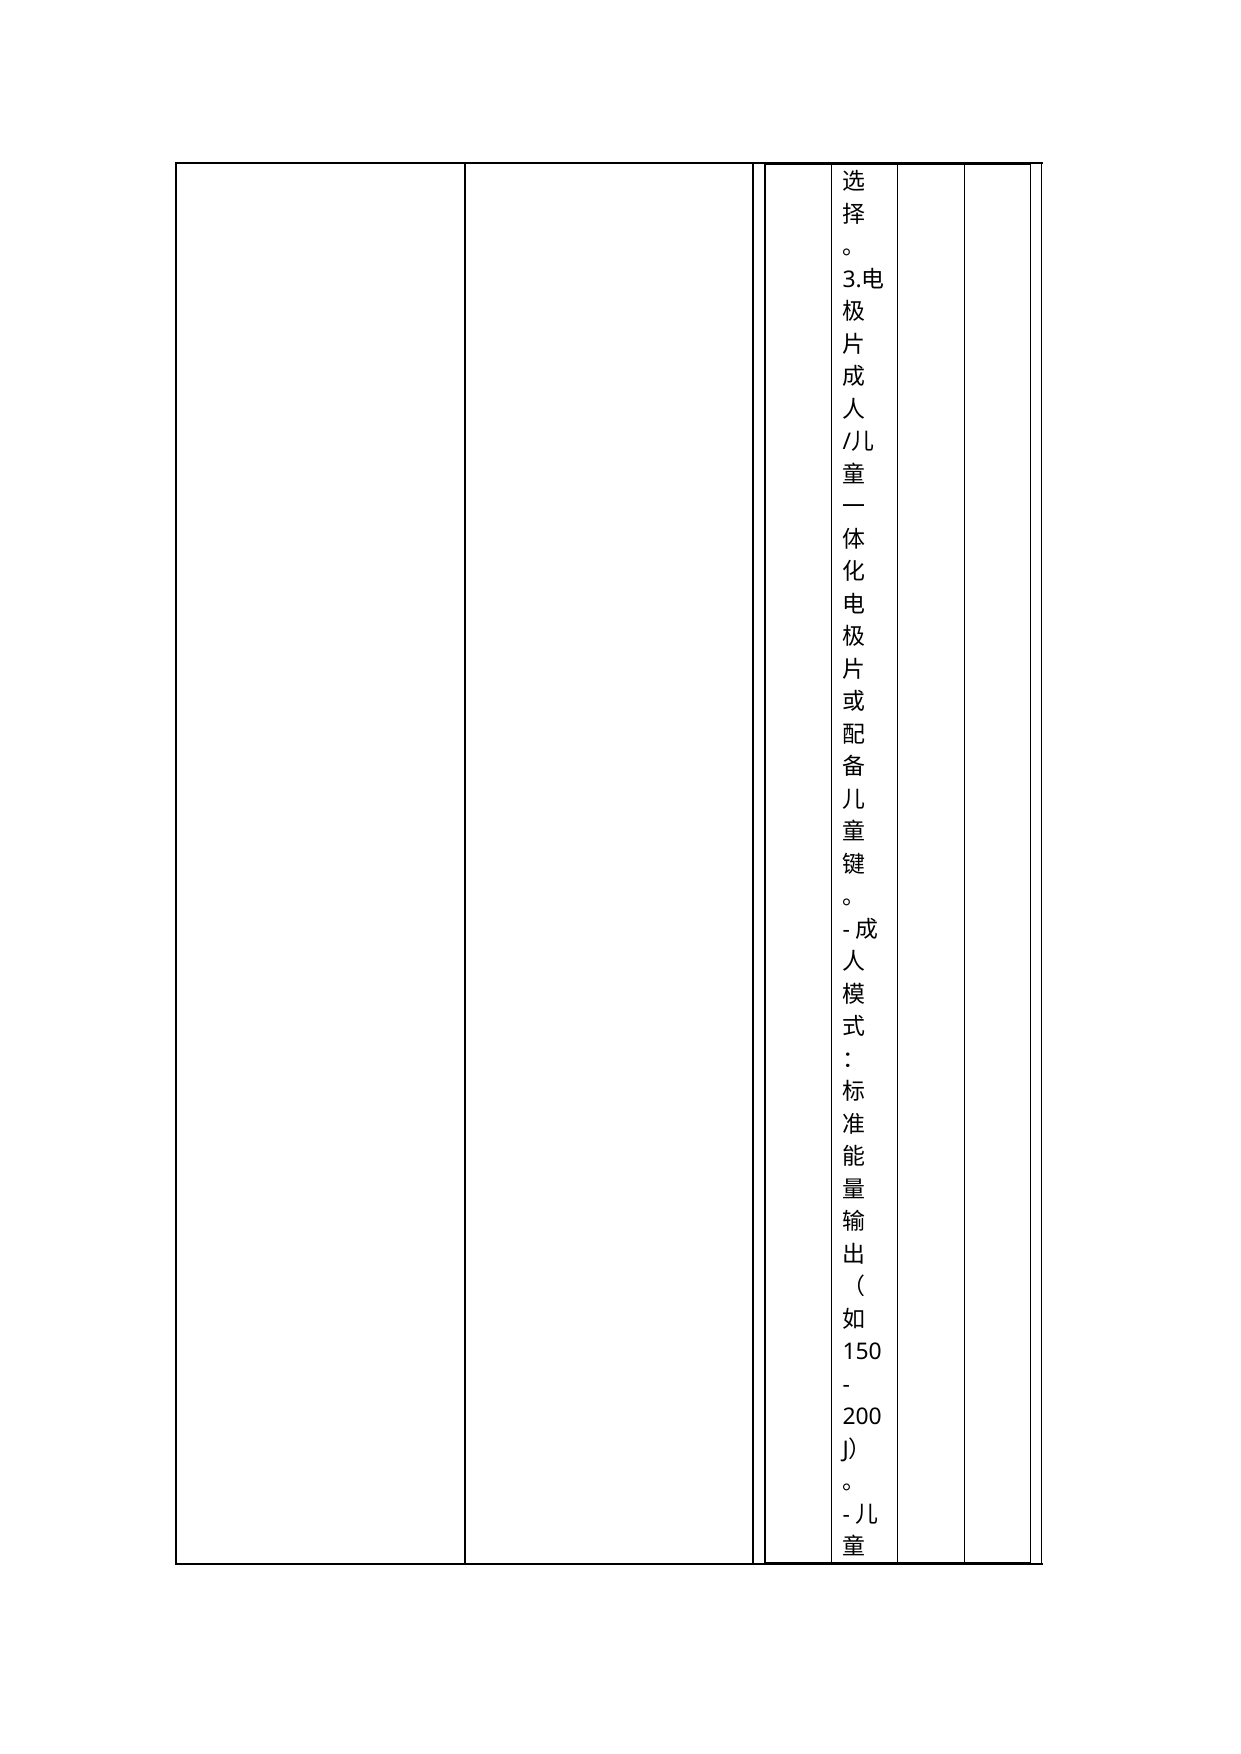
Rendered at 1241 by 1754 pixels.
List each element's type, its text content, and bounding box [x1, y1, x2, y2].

table_cell 1 [177, 164, 464, 1563]
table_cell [766, 165, 831, 1562]
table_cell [898, 165, 964, 1562]
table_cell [965, 165, 1030, 1562]
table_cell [1031, 164, 1041, 1563]
table_cell ▲ [466, 164, 752, 1563]
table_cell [832, 165, 897, 1562]
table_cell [754, 164, 764, 1563]
